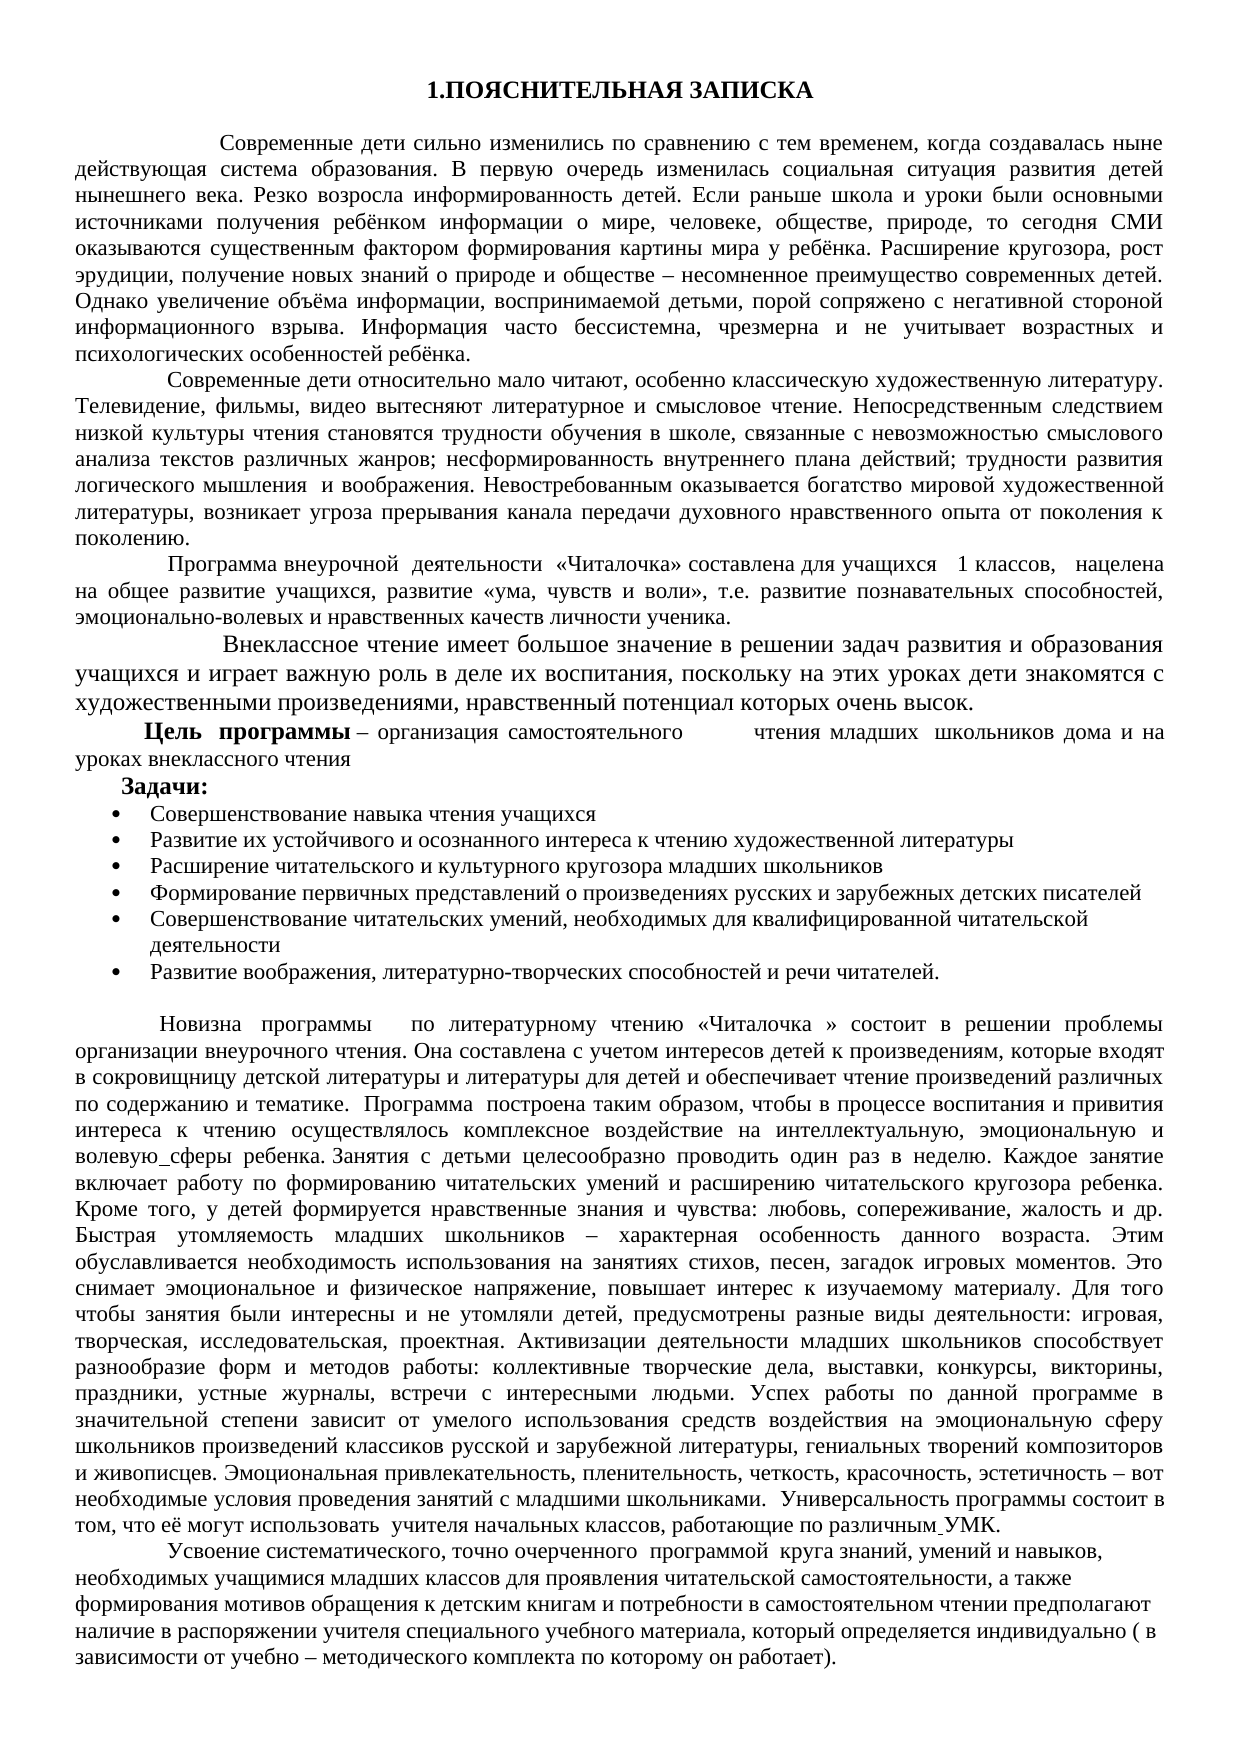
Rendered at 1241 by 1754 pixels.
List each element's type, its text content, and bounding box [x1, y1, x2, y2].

list Совершенствование навыка чтения учащихся [112, 800, 1165, 826]
list Расширение читательского и культурного кругозора младших школьников [112, 852, 1165, 879]
list Развитие воображения, литературно-творческих способностей и речи читателей. [112, 958, 1165, 984]
text Новизна программы по литературному чтению «Читалочка » состоит в решении проблемы организации внеурочного чтения. Она составлена с учетом интересов детей к произведениям, которые входят в сокровищницу детской литературы и литературы для детей и обеспечивает чтение произведений различных по содержанию и тематике. Программа построена таким образом, чтобы в процессе воспитания и привития интереса к чтению осуществлялось комплексное воздействие на интеллектуальную, эмоциональную и волевую сферы ребенка. Занятия с детьми целесообразно проводить один раз в неделю. Каждое занятие включает работу по формированию читательских умений и расширению читательского кругозора ребенка. Кроме того, у детей формируется нравственные знания и чувства: любовь, сопереживание, жалость и др. Быстрая утомляемость младших школьников – характерная особенность данного возраста. Этим обуславливается необходимость использования на занятиях стихов, песен, загадок игровых моментов. Это снимает эмоциональное и физическое напряжение, повышает интерес к изучаемому материалу. Для того чтобы занятия были интересны и не утомляли детей, предусмотрены разные виды деятельности: игровая, творческая, исследовательская, проектная. Активизации деятельности младших школьников способствует разнообразие форм и методов работы: коллективные творческие дела, выставки, конкурсы, викторины, праздники, устные журналы, встречи с интересными людьми. Успех работы по данной программе в значительной степени зависит от умелого использования средств воздействия на эмоциональную сферу школьников произведений классиков русской и зарубежной литературы, гениальных творений композиторов и живописцев. Эмоциональная привлекательность, пленительность, четкость, красочность, эстетичность – вот необходимые условия проведения занятий с младшими школьниками. Универсальность программы состоит в том, что её могут использовать учителя начальных классов, работающие по различным УМК. [75, 1011, 1165, 1538]
text Внеклассное чтение имеет большое значение в решении задач развития и образования учащихся и играет важную роль в деле их воспитания, поскольку на этих уроках дети знакомятся с художественными произведениями, нравственный потенциал которых очень высок. [75, 629, 1165, 716]
list Развитие их устойчивого и осознанного интереса к чтению художественной литературы [112, 826, 1165, 852]
text Цель программы – организация самостоятельного чтения младших школьников дома и на уроках внеклассного чтения [75, 716, 1165, 771]
text Современные дети сильно изменились по сравнению с тем временем, когда создавалась ныне действующая система образования. В первую очередь изменилась социальная ситуация развития детей нынешнего века. Резко возросла информированность детей. Если раньше школа и уроки были основными источниками получения ребёнком информации о мире, человеке, обществе, природе, то сегодня СМИ оказываются существенным фактором формирования картины мира у ребёнка. Расширение кругозора, рост эрудиции, получение новых знаний о природе и обществе – несомненное преимущество современных детей. Однако увеличение объёма информации, воспринимаемой детьми, порой сопряжено с негативной стороной информационного взрыва. Информация часто бессистемна, чрезмерна и не учитывает возрастных и психологических особенностей ребёнка. [75, 129, 1165, 366]
text Задачи: [75, 771, 1165, 800]
list Совершенствование читательских умений, необходимых для квалифицированной читательской деятельности [112, 905, 1165, 958]
text Современные дети относительно мало читают, особенно классическую художественную литературу. Телевидение, фильмы, видео вытесняют литературное и смысловое чтение. Непосредственным следствием низкой культуры чтения становятся трудности обучения в школе, связанные с невозможностью смыслового анализа текстов различных жанров; несформированность внутреннего плана действий; трудности развития логического мышления и воображения. Невостребованным оказывается богатство мировой художественной литературы, возникает угроза прерывания канала передачи духовного нравственного опыта от поколения к поколению. [75, 366, 1165, 551]
list Формирование первичных представлений о произведениях русских и зарубежных детских писателей [112, 879, 1165, 905]
text 1.ПОЯСНИТЕЛЬНАЯ ЗАПИСКА [75, 75, 1165, 104]
text Усвоение систематического, точно очерченного программой круга знаний, умений и навыков, необходимых учащимися младших классов для проявления читательской самостоятельности, а также формирования мотивов обращения к детским книгам и потребности в самостоятельном чтении предполагают наличие в распоряжении учителя специального учебного материала, который определяется индивидуально ( в зависимости от учебно – методического комплекта по которому он работает). [75, 1538, 1165, 1669]
text Программа внеурочной деятельности «Читалочка» составлена для учащихся 1 классов, нацелена на общее развитие учащихся, развитие «ума, чувств и воли», т.е. развитие познавательных способностей, эмоционально-волевых и нравственных качеств личности ученика. [75, 551, 1165, 629]
